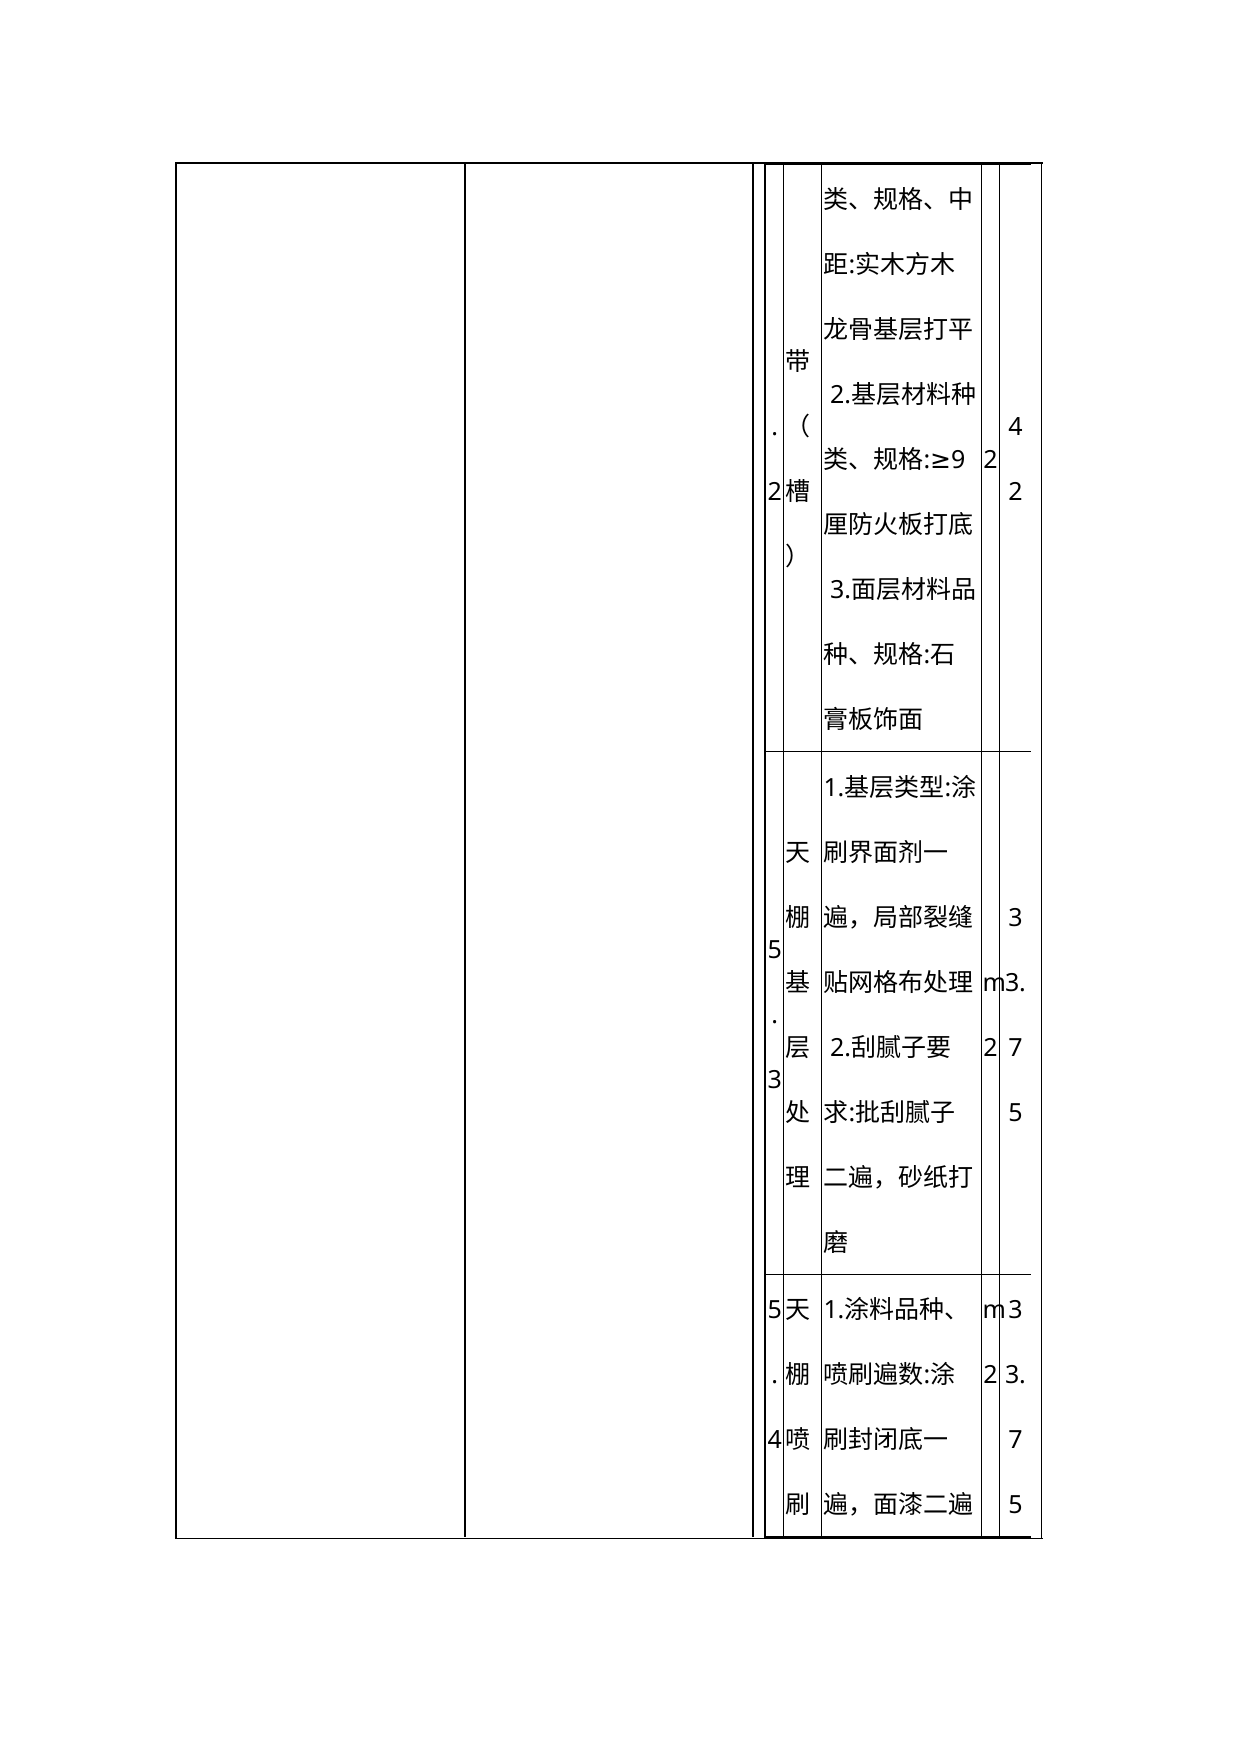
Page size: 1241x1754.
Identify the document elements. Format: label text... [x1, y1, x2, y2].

table_cell [982, 165, 999, 751]
table_cell 1 [177, 164, 464, 1537]
table_cell [784, 752, 821, 1274]
table_cell [784, 165, 821, 751]
table_cell [1000, 164, 1041, 1537]
table_cell [822, 165, 981, 751]
table_cell [754, 164, 764, 1537]
table_cell [822, 1275, 981, 1536]
table_cell [466, 164, 752, 1537]
table_cell [766, 1275, 783, 1536]
table_cell [982, 1275, 999, 1536]
table_cell [784, 1275, 821, 1536]
table_cell [982, 752, 999, 1274]
table_cell [766, 752, 783, 1274]
table_cell [822, 752, 981, 1274]
table_cell [766, 165, 783, 751]
